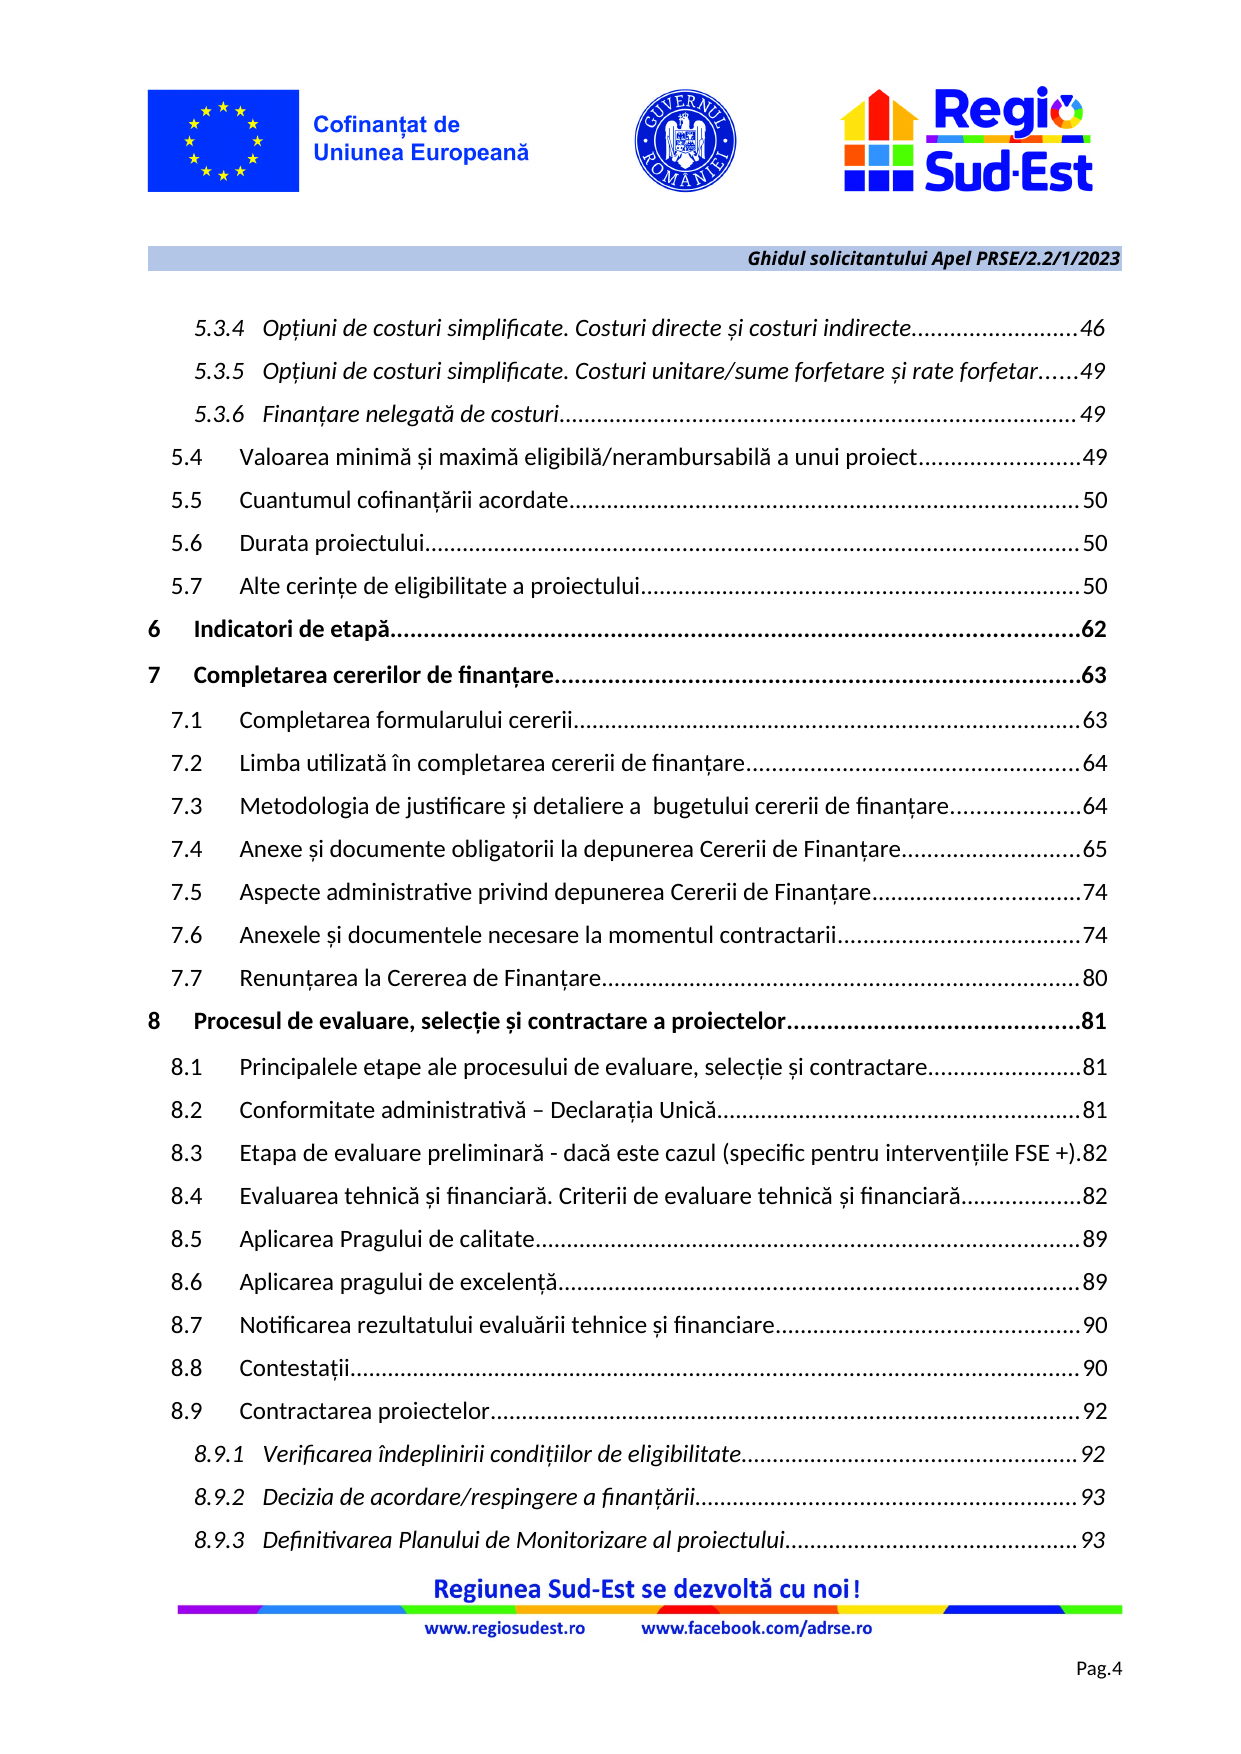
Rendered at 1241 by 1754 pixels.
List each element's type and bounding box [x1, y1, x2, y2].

picture [147, 86, 1093, 193]
picture [177, 1578, 1123, 1643]
